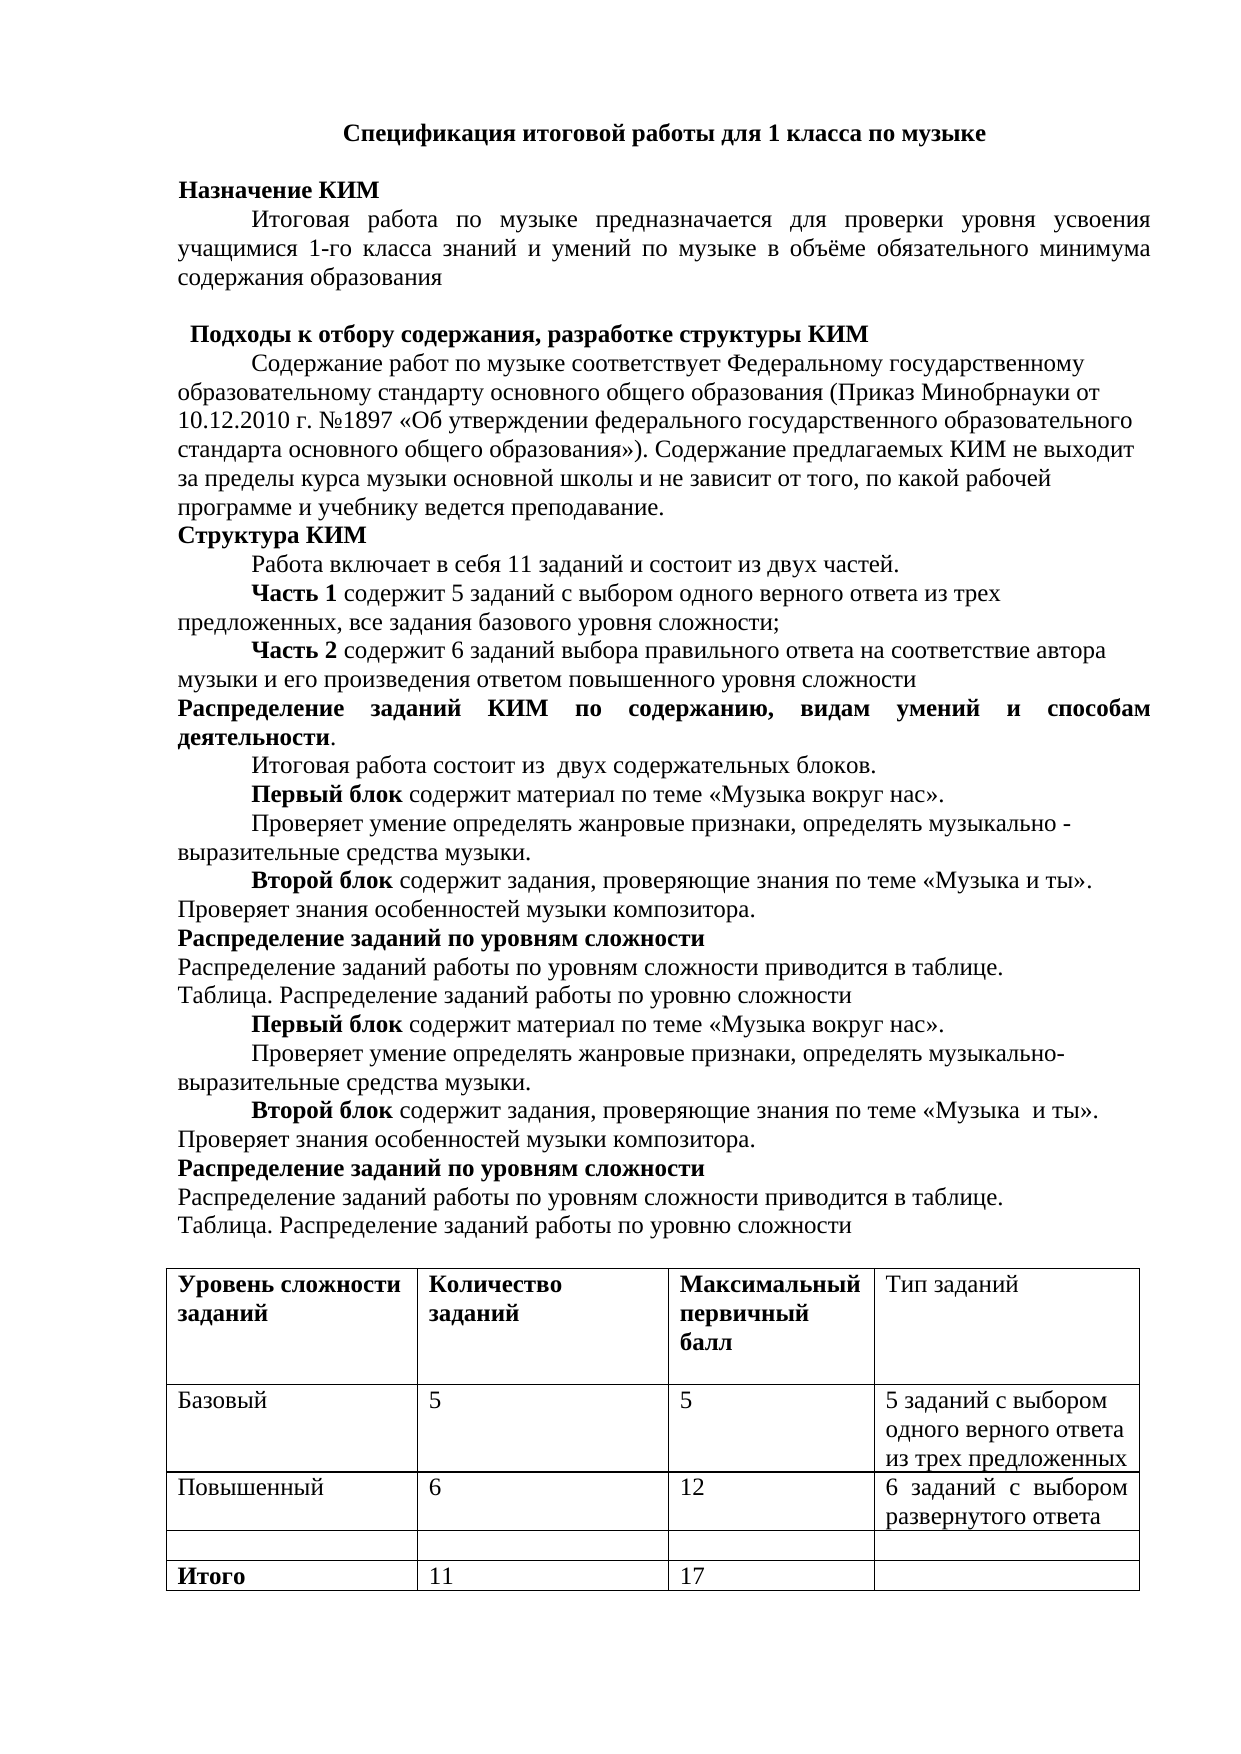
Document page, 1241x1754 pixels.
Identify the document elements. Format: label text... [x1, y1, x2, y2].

text Распределение заданий по уровням сложности [177, 923, 1152, 952]
text Распределение заданий работы по уровням сложности приводится в таблице. [177, 952, 1152, 981]
table_header Количество заданий [418, 1269, 668, 1384]
table_cell Итого [167, 1561, 417, 1589]
text Распределение заданий по уровням сложности [177, 1153, 1152, 1182]
text Второй блок содержит задания, проверяющие знания по теме «Музыка и ты». Проверяет знания особенностей музыки композитора. [177, 1096, 1152, 1153]
table_cell 17 [669, 1561, 874, 1589]
table_cell [875, 1531, 1139, 1560]
text Назначение КИМ [103, 176, 1152, 204]
table_header Уровень сложности заданий [167, 1269, 417, 1384]
table_cell Базовый [167, 1385, 417, 1471]
text Часть 2 содержит 6 заданий выбора правильного ответа на соответствие автора музыки и его произведения ответом повышенного уровня сложности [177, 636, 1152, 693]
table_cell Повышенный [167, 1473, 417, 1530]
table_header Максимальный первичный балл [669, 1269, 874, 1384]
text Структура КИМ [177, 521, 1152, 549]
text Первый блок содержит материал по теме «Музыка вокруг нас». [177, 779, 1152, 808]
table_cell 5 [669, 1385, 874, 1471]
text Таблица. Распределение заданий работы по уровню сложности [177, 981, 1152, 1009]
text Второй блок содержит задания, проверяющие знания по теме «Музыка и ты». Проверяет знания особенностей музыки композитора. [177, 866, 1152, 923]
table_cell [669, 1531, 874, 1560]
table_cell 5 [418, 1385, 668, 1471]
text Итоговая работа по музыке предназначается для проверки уровня усвоения учащимися 1-го класса знаний и умений по музыке в объёме обязательного минимума содержания образования [177, 204, 1152, 291]
table_cell 12 [669, 1473, 874, 1530]
table_cell 6 [418, 1473, 668, 1530]
text Работа включает в себя 11 заданий и состоит из двух частей. [177, 549, 1152, 578]
text Распределение заданий КИМ по содержанию, видам умений и способам деятельности. [177, 693, 1152, 751]
table_cell 6 заданий с выбором развернутого ответа [875, 1473, 1139, 1530]
table_cell [418, 1531, 668, 1560]
text Проверяет умение определять жанровые признаки, определять музыкально- выразительные средства музыки. [177, 1038, 1152, 1096]
text Спецификация итоговой работы для 1 класса по музыке [177, 118, 1152, 147]
table_cell 11 [418, 1561, 668, 1589]
table_cell [875, 1561, 1139, 1589]
text Итоговая работа состоит из двух содержательных блоков. [177, 751, 1152, 779]
text Подходы к отбору содержания, разработке структуры КИМ [177, 319, 1152, 348]
table_cell 5 заданий с выбором одного верного ответа из трех предложенных [875, 1385, 1139, 1471]
table_header Тип заданий [875, 1269, 1139, 1384]
table_cell [167, 1531, 417, 1560]
text Часть 1 содержит 5 заданий с выбором одного верного ответа из трех предложенных, все задания базового уровня сложности; [177, 578, 1152, 636]
text Таблица. Распределение заданий работы по уровню сложности [177, 1211, 1152, 1239]
text Содержание работ по музыке соответствует Федеральному государственному образовательному стандарту основного общего образования (Приказ Минобрнауки от 10.12.2010 г. №1897 «Об утверждении федерального государственного образовательного стандарта основного общего образования»). Содержание предлагаемых КИМ не выходит за пределы курса музыки основной школы и не зависит от того, по какой рабочей программе и учебнику ведется преподавание. [177, 348, 1152, 521]
text Проверяет умение определять жанровые признаки, определять музыкально - выразительные средства музыки. [177, 808, 1152, 866]
text Первый блок содержит материал по теме «Музыка вокруг нас». [177, 1009, 1152, 1038]
text Распределение заданий работы по уровням сложности приводится в таблице. [177, 1182, 1152, 1211]
